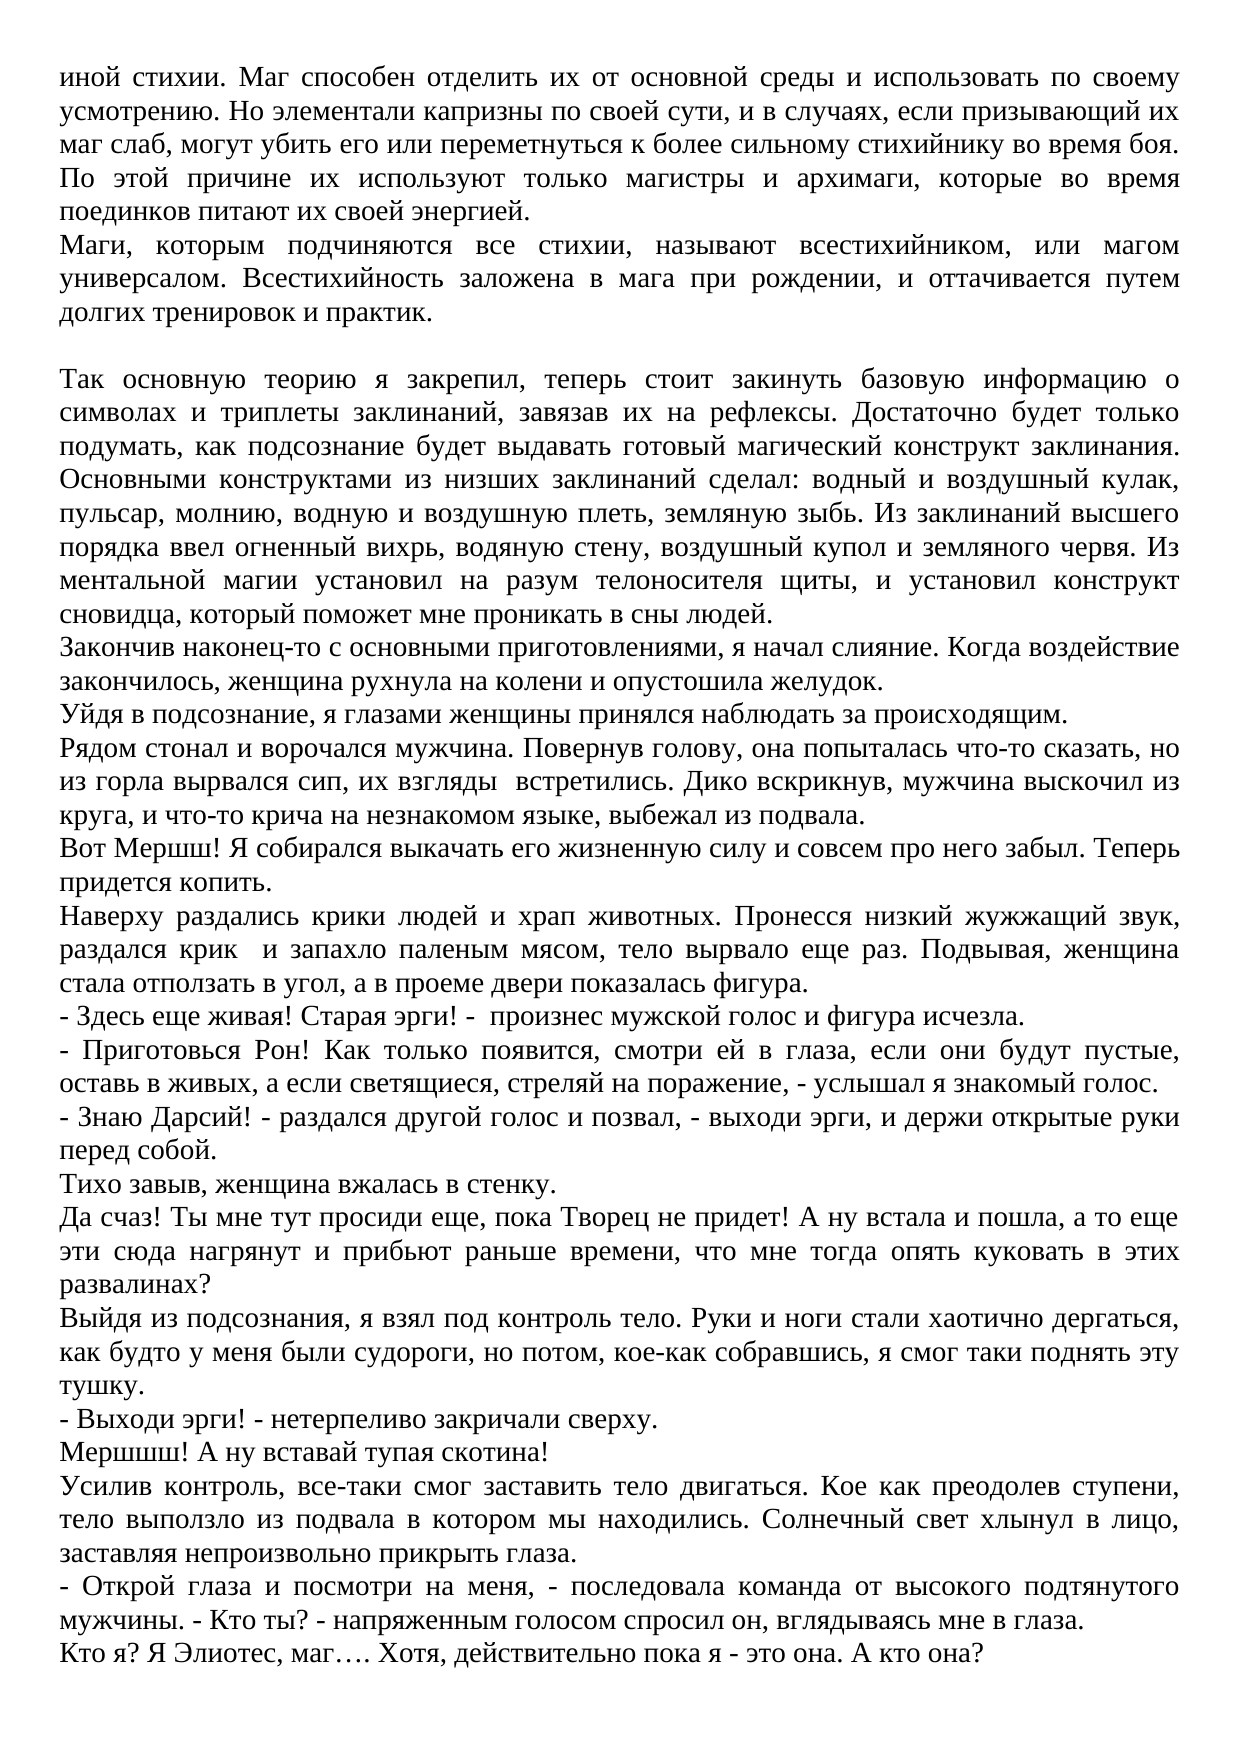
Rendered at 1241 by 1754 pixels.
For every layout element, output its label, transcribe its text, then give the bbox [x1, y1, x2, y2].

text Наверху раздались крики людей и храп животных. Пронесся низкий жужжащий звук, раздался крик и запахло паленым мясом, тело вырвало еще раз. Подвывая, женщина стала отползать в угол, а в проеме двери показалась фигура. [59, 898, 1181, 998]
text - Выходи эрги! - нетерпеливо закричали сверху. [59, 1401, 1181, 1434]
text Мершшш! А ну вставай тупая скотина! [59, 1434, 1181, 1468]
text - Приготовься Рон! Как только появится, смотри ей в глаза, если они будут пустые, оставь в живых, а если светящиеся, стреляй на поражение, - услышал я знакомый голос. [59, 1032, 1181, 1099]
text Да счаз! Ты мне тут просиди еще, пока Творец не придет! А ну встала и пошла, а то еще эти сюда нагрянут и прибьют раньше времени, что мне тогда опять куковать в этих развалинах? [59, 1199, 1181, 1300]
text - Открой глаза и посмотри на меня, - последовала команда от высокого подтянутого мужчины. - Кто ты? - напряженным голосом спросил он, вглядываясь мне в глаза. [59, 1568, 1181, 1636]
text Вот Мершш! Я собирался выкачать его жизненную силу и совсем про него забыл. Теперь придется копить. [59, 831, 1181, 898]
text - Знаю Дарсий! - раздался другой голос и позвал, - выходи эрги, и держи открытые руки перед собой. [59, 1099, 1181, 1166]
text Уйдя в подсознание, я глазами женщины принялся наблюдать за происходящим. [59, 696, 1181, 730]
text Выйдя из подсознания, я взял под контроль тело. Руки и ноги стали хаотично дергаться, как будто у меня были судороги, но потом, кое-как собравшись, я смог таки поднять эту тушку. [59, 1300, 1181, 1401]
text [59, 59, 1181, 227]
text Так основную теорию я закрепил, теперь стоит закинуть базовую информацию о символах и триплеты заклинаний, завязав их на рефлексы. Достаточно будет только подумать, как подсознание будет выдавать готовый магический конструкт заклинания. Основными конструктами из низших заклинаний сделал: водный и воздушный кулак, пульсар, молнию, водную и воздушную плеть, земляную зыбь. Из заклинаний высшего порядка ввел огненный вихрь, водяную стену, воздушный купол и земляного червя. Из ментальной магии установил на разум телоносителя щиты, и установил конструкт сновидца, который поможет мне проникать в сны людей. [59, 361, 1181, 629]
text Кто я? Я Элиотес, маг…. Хотя, действительно пока я - это она. А кто она? [59, 1636, 1181, 1669]
text Усилив контроль, все-таки смог заставить тело двигаться. Кое как преодолев ступени, тело выползло из подвала в котором мы находились. Солнечный свет хлынул в лицо, заставляя непроизвольно прикрыть глаза. [59, 1468, 1181, 1568]
text - Здесь еще живая! Старая эрги! - произнес мужской голос и фигура исчезла. [59, 998, 1181, 1032]
text Закончив наконец-то с основными приготовлениями, я начал слияние. Когда воздействие закончилось, женщина рухнула на колени и опустошила желудок. [59, 629, 1181, 696]
text Рядом стонал и ворочался мужчина. Повернув голову, она попыталась что-то сказать, но из горла вырвался сип, их взгляды встретились. Дико вскрикнув, мужчина выскочил из круга, и что-то крича на незнакомом языке, выбежал из подвала. [59, 730, 1181, 831]
text Тихо завыв, женщина вжалась в стенку. [59, 1166, 1181, 1199]
text Маги, которым подчиняются все стихии, называют всестихийником, или магом универсалом. Всестихийность заложена в мага при рождении, и оттачивается путем долгих тренировок и практик. [59, 227, 1181, 327]
